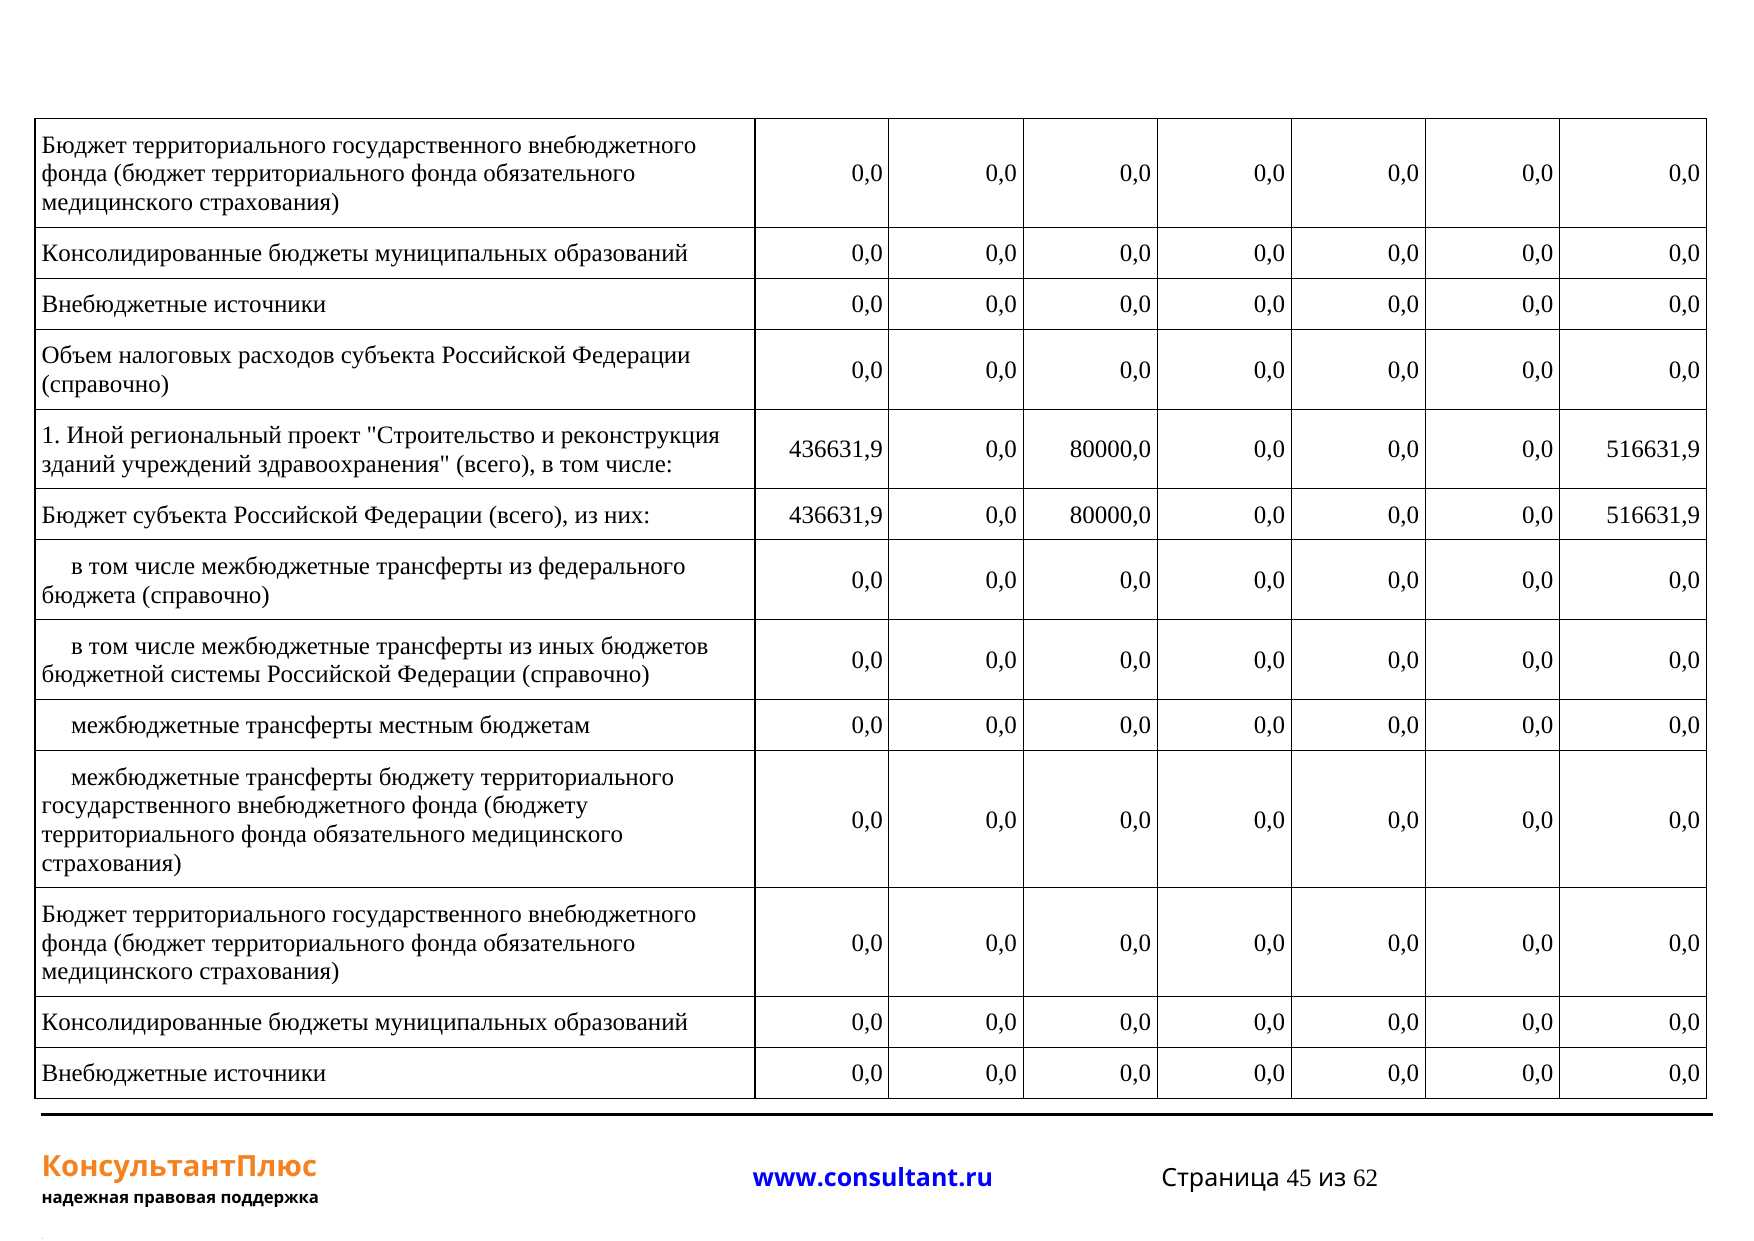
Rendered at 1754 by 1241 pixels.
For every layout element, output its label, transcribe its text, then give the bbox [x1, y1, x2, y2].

table_cell 0,0 [1426, 279, 1559, 329]
table_cell 0,0 [1560, 119, 1706, 227]
table_cell 436631,9 [756, 410, 888, 488]
table_cell 0,0 [1560, 1048, 1706, 1098]
table_cell в том числе межбюджетные трансферты из федерального бюджета (справочно) [36, 540, 754, 619]
table_cell 0,0 [889, 410, 1023, 488]
table_cell 0,0 [1292, 330, 1425, 408]
table_cell 0,0 [756, 997, 888, 1047]
table_cell 80000,0 [1024, 489, 1157, 539]
table_cell 0,0 [1024, 330, 1157, 408]
table_cell 0,0 [1426, 700, 1559, 750]
table_cell 0,0 [756, 700, 888, 750]
table_cell 0,0 [1292, 888, 1425, 996]
table_cell 0,0 [1426, 620, 1559, 699]
table_cell 0,0 [1024, 888, 1157, 996]
table_cell 0,0 [1158, 279, 1291, 329]
table_cell 1. Иной региональный проект "Строительство и реконструкция зданий учреждений здравоохранения" (всего), в том числе: [36, 410, 754, 488]
table_cell 0,0 [1426, 540, 1559, 619]
table_cell Внебюджетные источники [36, 1048, 754, 1098]
table_cell 0,0 [1560, 540, 1706, 619]
table_cell 0,0 [1024, 119, 1157, 227]
table_cell 0,0 [889, 279, 1023, 329]
table_cell 0,0 [1560, 997, 1706, 1047]
table_cell 0,0 [1024, 540, 1157, 619]
table_cell 0,0 [1292, 700, 1425, 750]
table_cell 0,0 [756, 330, 888, 408]
table_cell 0,0 [1560, 330, 1706, 408]
table_cell 0,0 [889, 330, 1023, 408]
table_cell 0,0 [889, 700, 1023, 750]
table_cell 0,0 [1158, 410, 1291, 488]
table_cell 0,0 [1560, 228, 1706, 278]
table_cell 0,0 [1426, 888, 1559, 996]
table_cell межбюджетные трансферты бюджету территориального государственного внебюджетного фонда (бюджету территориального фонда обязательного медицинского страхования) [36, 751, 754, 887]
table_cell 0,0 [1426, 228, 1559, 278]
table_cell 0,0 [1560, 751, 1706, 887]
table_cell 0,0 [1560, 700, 1706, 750]
table_cell 0,0 [756, 119, 888, 227]
table_cell 0,0 [889, 1048, 1023, 1098]
table_cell 0,0 [889, 888, 1023, 996]
table_cell 516631,9 [1560, 489, 1706, 539]
table_cell 0,0 [1158, 751, 1291, 887]
table_cell 0,0 [1292, 540, 1425, 619]
table_cell 0,0 [756, 228, 888, 278]
table_cell 0,0 [1292, 1048, 1425, 1098]
table_cell 0,0 [1024, 1048, 1157, 1098]
table_cell 0,0 [1426, 119, 1559, 227]
table_cell 0,0 [1158, 119, 1291, 227]
table_cell 0,0 [889, 540, 1023, 619]
table_cell 0,0 [1292, 751, 1425, 887]
table_cell 0,0 [1560, 888, 1706, 996]
table_cell 0,0 [1292, 279, 1425, 329]
table_cell 0,0 [1024, 228, 1157, 278]
table_cell Консолидированные бюджеты муниципальных образований [36, 228, 754, 278]
table_cell 0,0 [756, 888, 888, 996]
table_cell Внебюджетные источники [36, 279, 754, 329]
table_cell 0,0 [1292, 489, 1425, 539]
table_cell 0,0 [889, 751, 1023, 887]
table_cell 0,0 [756, 540, 888, 619]
table_cell 0,0 [889, 997, 1023, 1047]
table_cell 80000,0 [1024, 410, 1157, 488]
table_cell 0,0 [1426, 410, 1559, 488]
table_cell 0,0 [1292, 119, 1425, 227]
table_cell 0,0 [1426, 997, 1559, 1047]
table_cell 0,0 [756, 620, 888, 699]
table_cell 0,0 [1292, 620, 1425, 699]
table_cell 0,0 [1292, 228, 1425, 278]
table_cell Бюджет субъекта Российской Федерации (всего), из них: [36, 489, 754, 539]
table_cell 0,0 [756, 751, 888, 887]
table_cell 0,0 [889, 119, 1023, 227]
table_cell Консолидированные бюджеты муниципальных образований [36, 997, 754, 1047]
table_cell 0,0 [889, 228, 1023, 278]
table_cell 0,0 [1158, 700, 1291, 750]
table_cell 0,0 [1560, 279, 1706, 329]
table_cell 436631,9 [756, 489, 888, 539]
table_cell 0,0 [1158, 228, 1291, 278]
table_cell 0,0 [1292, 997, 1425, 1047]
table_cell 0,0 [1426, 1048, 1559, 1098]
table_cell 0,0 [756, 1048, 888, 1098]
table_cell 0,0 [1292, 410, 1425, 488]
table_cell 0,0 [1426, 489, 1559, 539]
table_cell 0,0 [1158, 888, 1291, 996]
table_cell 0,0 [1024, 997, 1157, 1047]
table_cell 0,0 [1158, 997, 1291, 1047]
table_cell межбюджетные трансферты местным бюджетам [36, 700, 754, 750]
table_cell 0,0 [1024, 279, 1157, 329]
table_cell 0,0 [1158, 620, 1291, 699]
table_cell Объем налоговых расходов субъекта Российской Федерации (справочно) [36, 330, 754, 408]
table_cell Бюджет территориального государственного внебюджетного фонда (бюджет территориального фонда обязательного медицинского страхования) [36, 888, 754, 996]
table_cell 0,0 [1158, 540, 1291, 619]
table_cell 0,0 [1158, 489, 1291, 539]
table_cell 0,0 [1426, 751, 1559, 887]
table_cell 0,0 [1024, 700, 1157, 750]
table_cell 0,0 [1024, 751, 1157, 887]
table_cell 516631,9 [1560, 410, 1706, 488]
table_cell 0,0 [1158, 330, 1291, 408]
table_cell Бюджет территориального государственного внебюджетного фонда (бюджет территориального фонда обязательного медицинского страхования) [36, 119, 754, 227]
table_cell в том числе межбюджетные трансферты из иных бюджетов бюджетной системы Российской Федерации (справочно) [36, 620, 754, 699]
table_cell 0,0 [889, 620, 1023, 699]
table_cell 0,0 [1024, 620, 1157, 699]
table_cell 0,0 [1158, 1048, 1291, 1098]
table_cell 0,0 [756, 279, 888, 329]
table_cell 0,0 [1560, 620, 1706, 699]
table_cell 0,0 [1426, 330, 1559, 408]
table_cell 0,0 [889, 489, 1023, 539]
